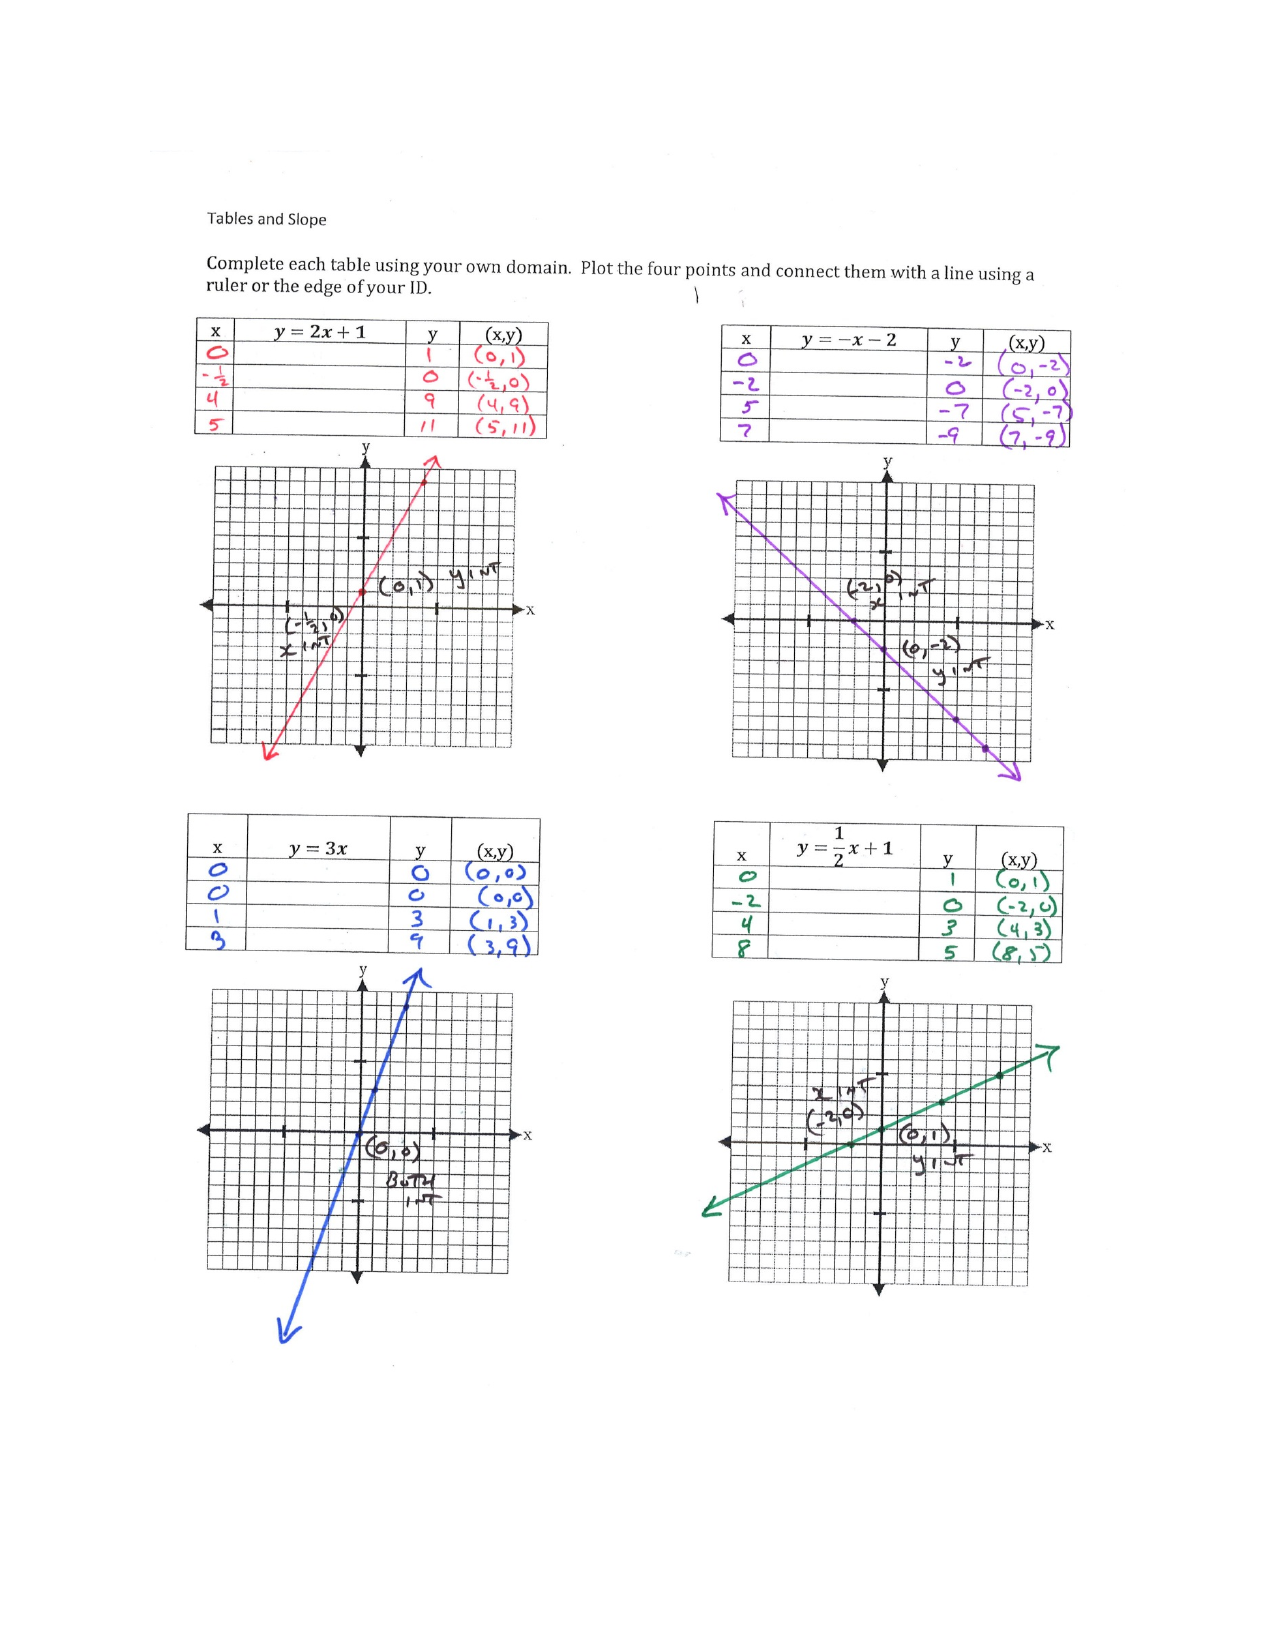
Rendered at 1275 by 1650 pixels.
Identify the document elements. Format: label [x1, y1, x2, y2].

picture [150, 150, 1125, 1412]
